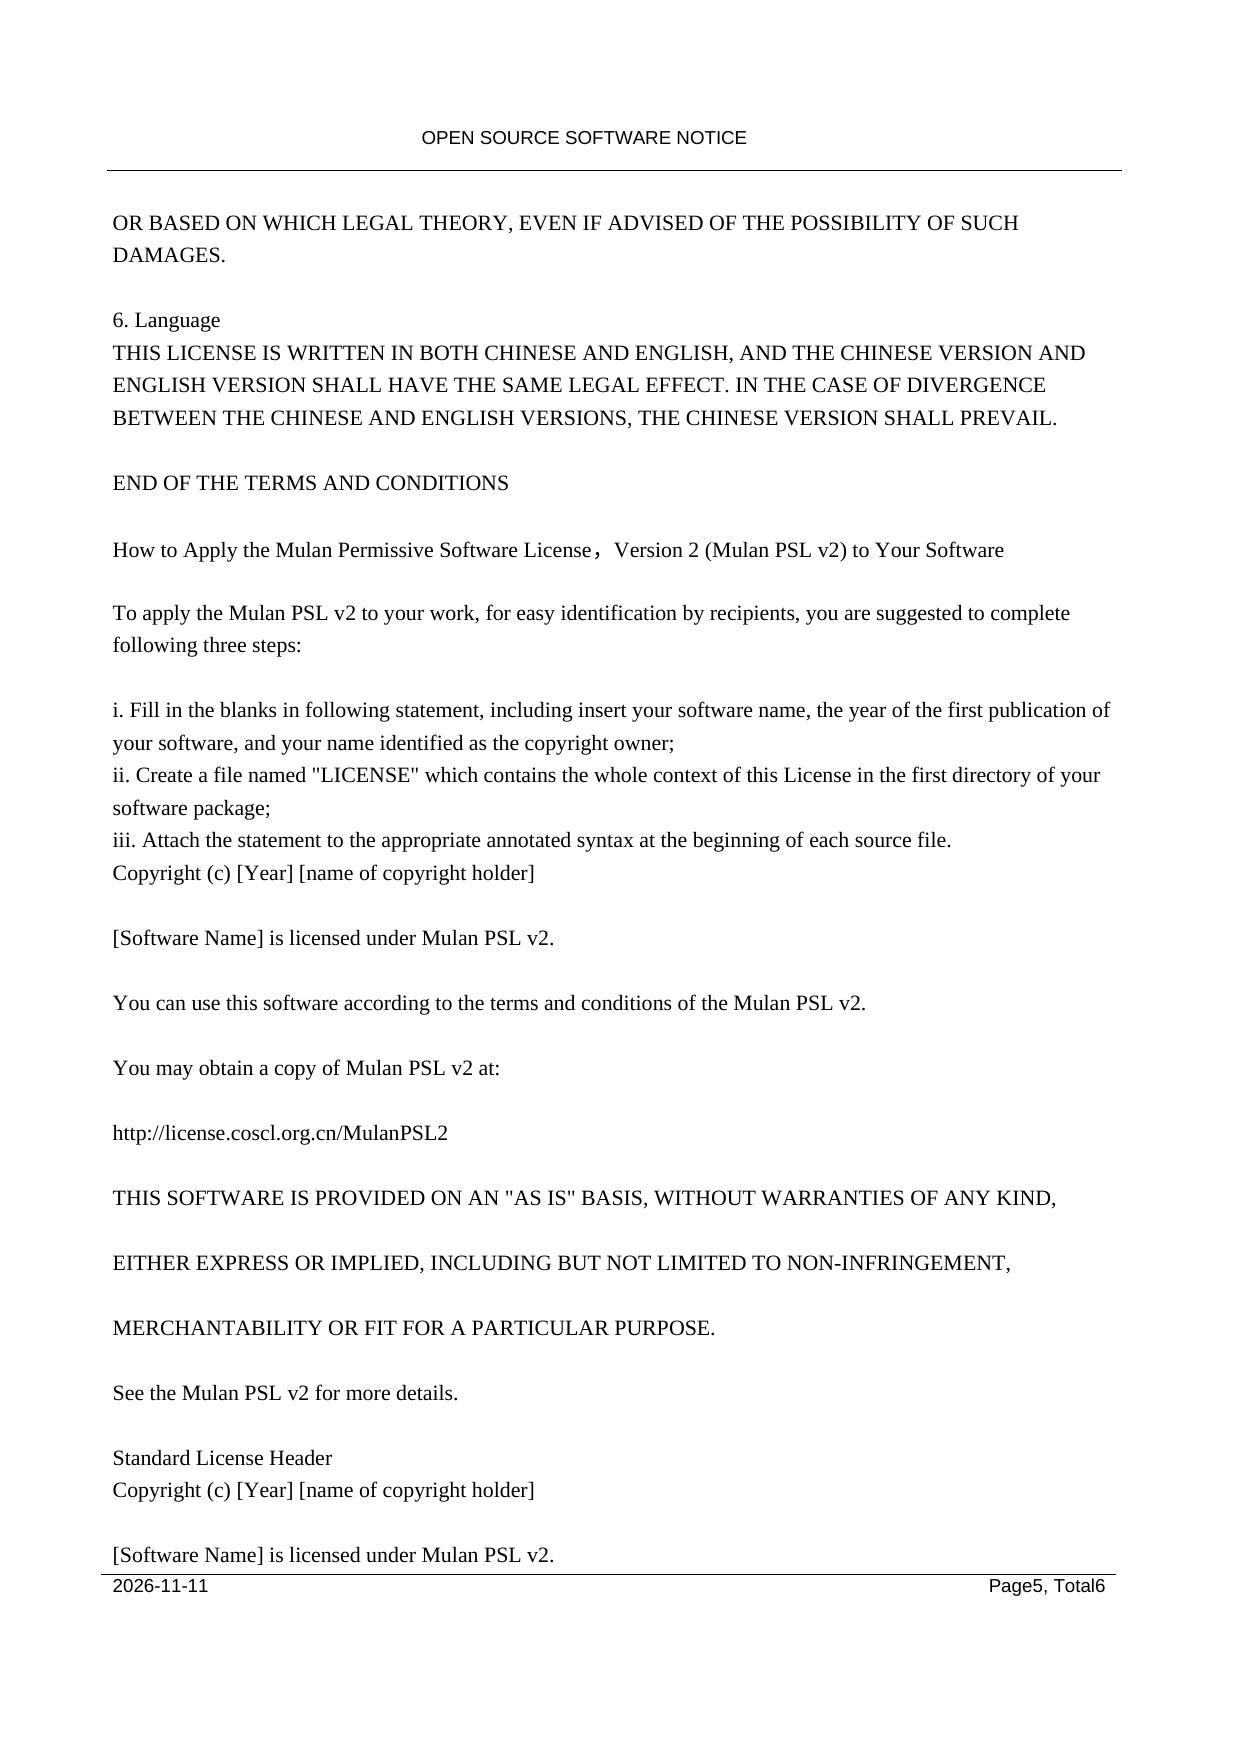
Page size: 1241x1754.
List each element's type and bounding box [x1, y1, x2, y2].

text [112, 206, 1128, 1571]
